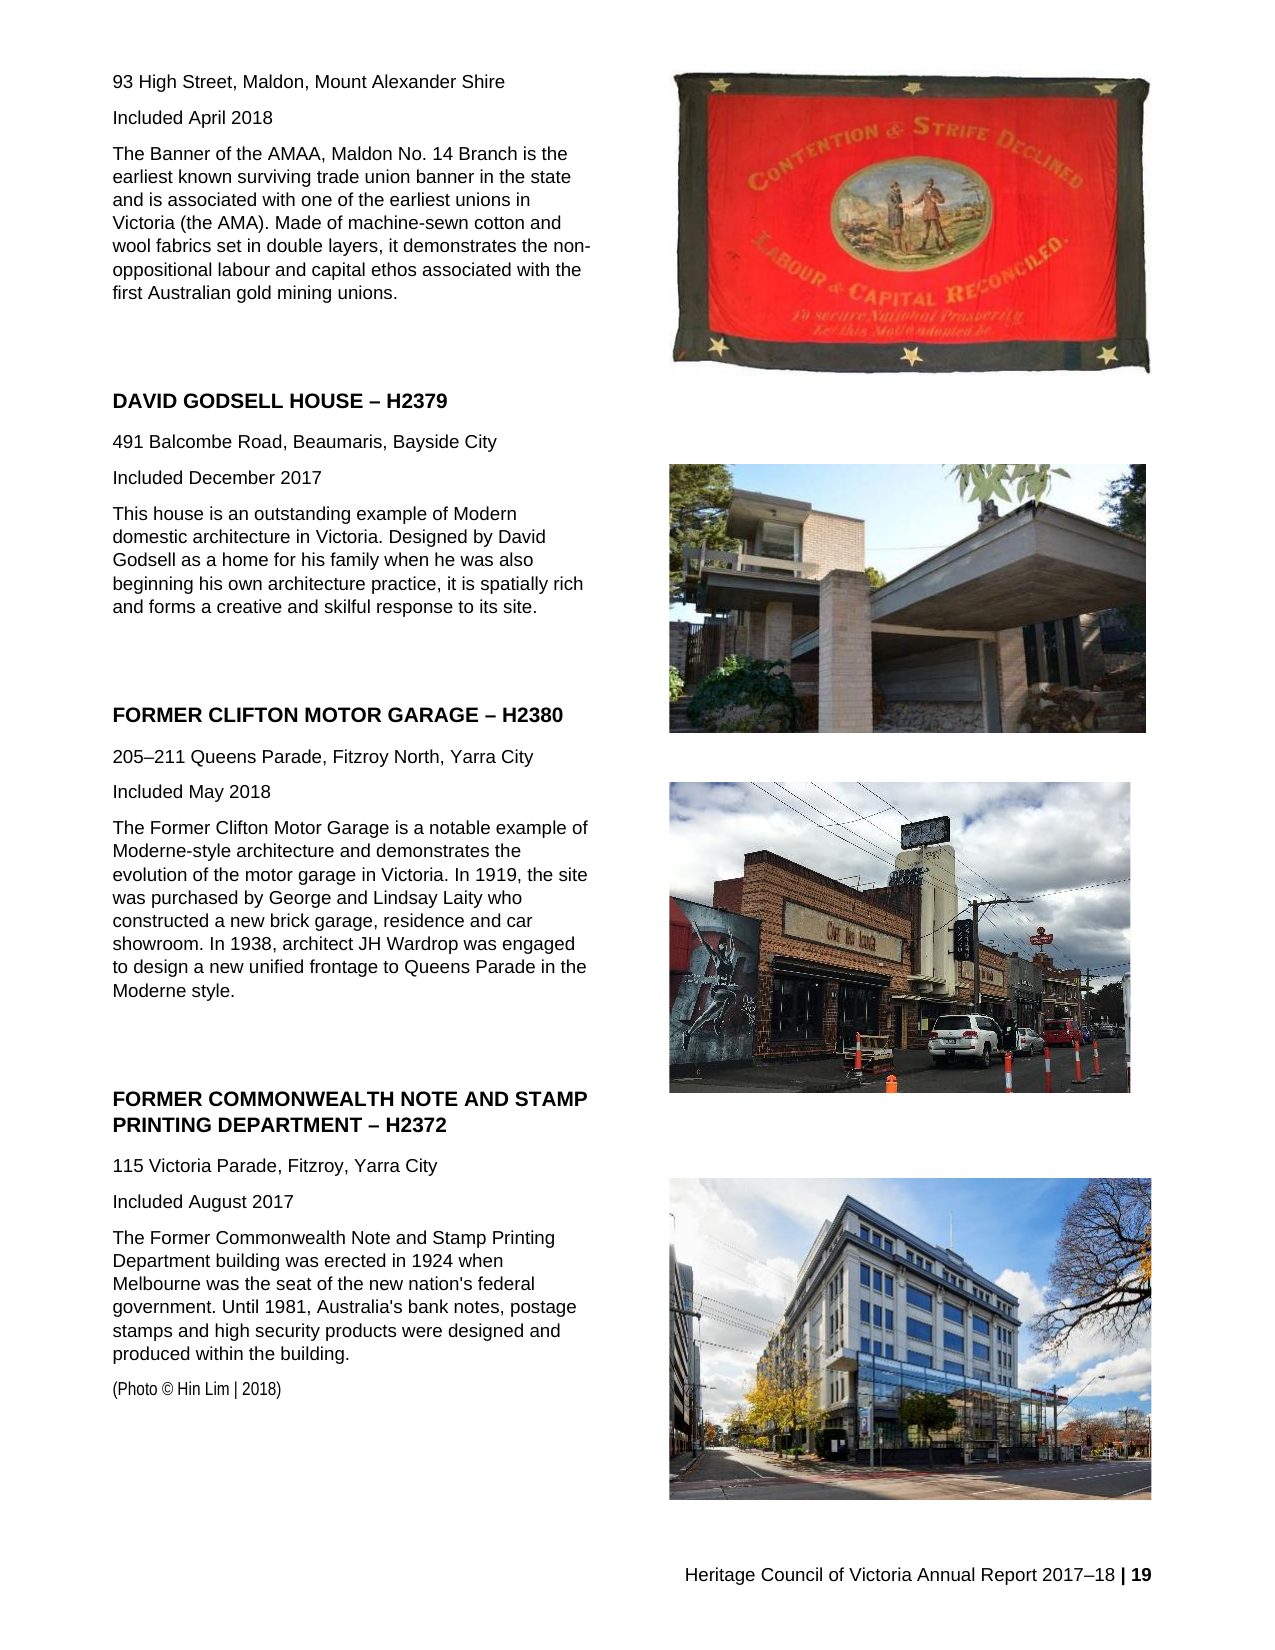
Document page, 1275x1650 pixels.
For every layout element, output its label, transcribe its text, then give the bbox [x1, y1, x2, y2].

subtitle FORMER CLIFTON MOTOR GARAGE – H2380 [112, 703, 594, 727]
list 205–211 Queens Parade, Fitzroy North, Yarra City [112, 745, 594, 767]
list 115 Victoria Parade, Fitzroy, Yarra City [112, 1155, 594, 1177]
subtitle FORMER COMMONWEALTH NOTE AND STAMP PRINTING DEPARTMENT – H2372 [112, 1087, 594, 1136]
list 93 High Street, Maldon, Mount Alexander Shire [112, 71, 594, 92]
list The Former Commonwealth Note and Stamp Printing Department building was erected in 1924 when Melbourne was the seat of the new nation's federal government. Until 1981, Australia's bank notes, postage stamps and high security products were designed and produced within the building. [112, 1226, 594, 1364]
picture [669, 782, 1131, 1093]
list The Former Clifton Motor Garage is a notable example of Moderne-style architecture and demonstrates the evolution of the motor garage in Victoria. In 1919, the site was purchased by George and Lindsay Laity who constructed a new brick garage, residence and car showroom. In 1938, architect JH Wardrop was engaged to design a new unified frontage to Queens Parade in the Moderne style. [112, 817, 594, 1001]
picture [669, 70, 1152, 379]
text (Photo © Hin Lim | 2018) [112, 1378, 594, 1400]
list Included August 2017 [112, 1191, 594, 1212]
list 491 Balcombe Road, Beaumaris, Bayside City [112, 431, 594, 453]
list The Banner of the AMAA, Maldon No. 14 Branch is the earliest known surviving trade union banner in the state and is associated with one of the earliest unions in Victoria (the AMA). Made of machine-sewn cotton and wool fabrics set in double layers, it demonstrates the non-oppositional labour and capital ethos associated with the first Australian gold mining unions. [112, 142, 594, 303]
list This house is an outstanding example of Modern domestic architecture in Victoria. Designed by David Godsell as a home for his family when he was also beginning his own architecture practice, it is spatially rich and forms a creative and skilful response to its site. [112, 503, 594, 617]
list Included May 2018 [112, 781, 594, 803]
list Included April 2018 [112, 107, 594, 128]
subtitle DAVID GODSELL HOUSE – H2379 [112, 389, 594, 413]
list Included December 2017 [112, 467, 594, 489]
picture [669, 1178, 1152, 1500]
picture [669, 464, 1146, 733]
